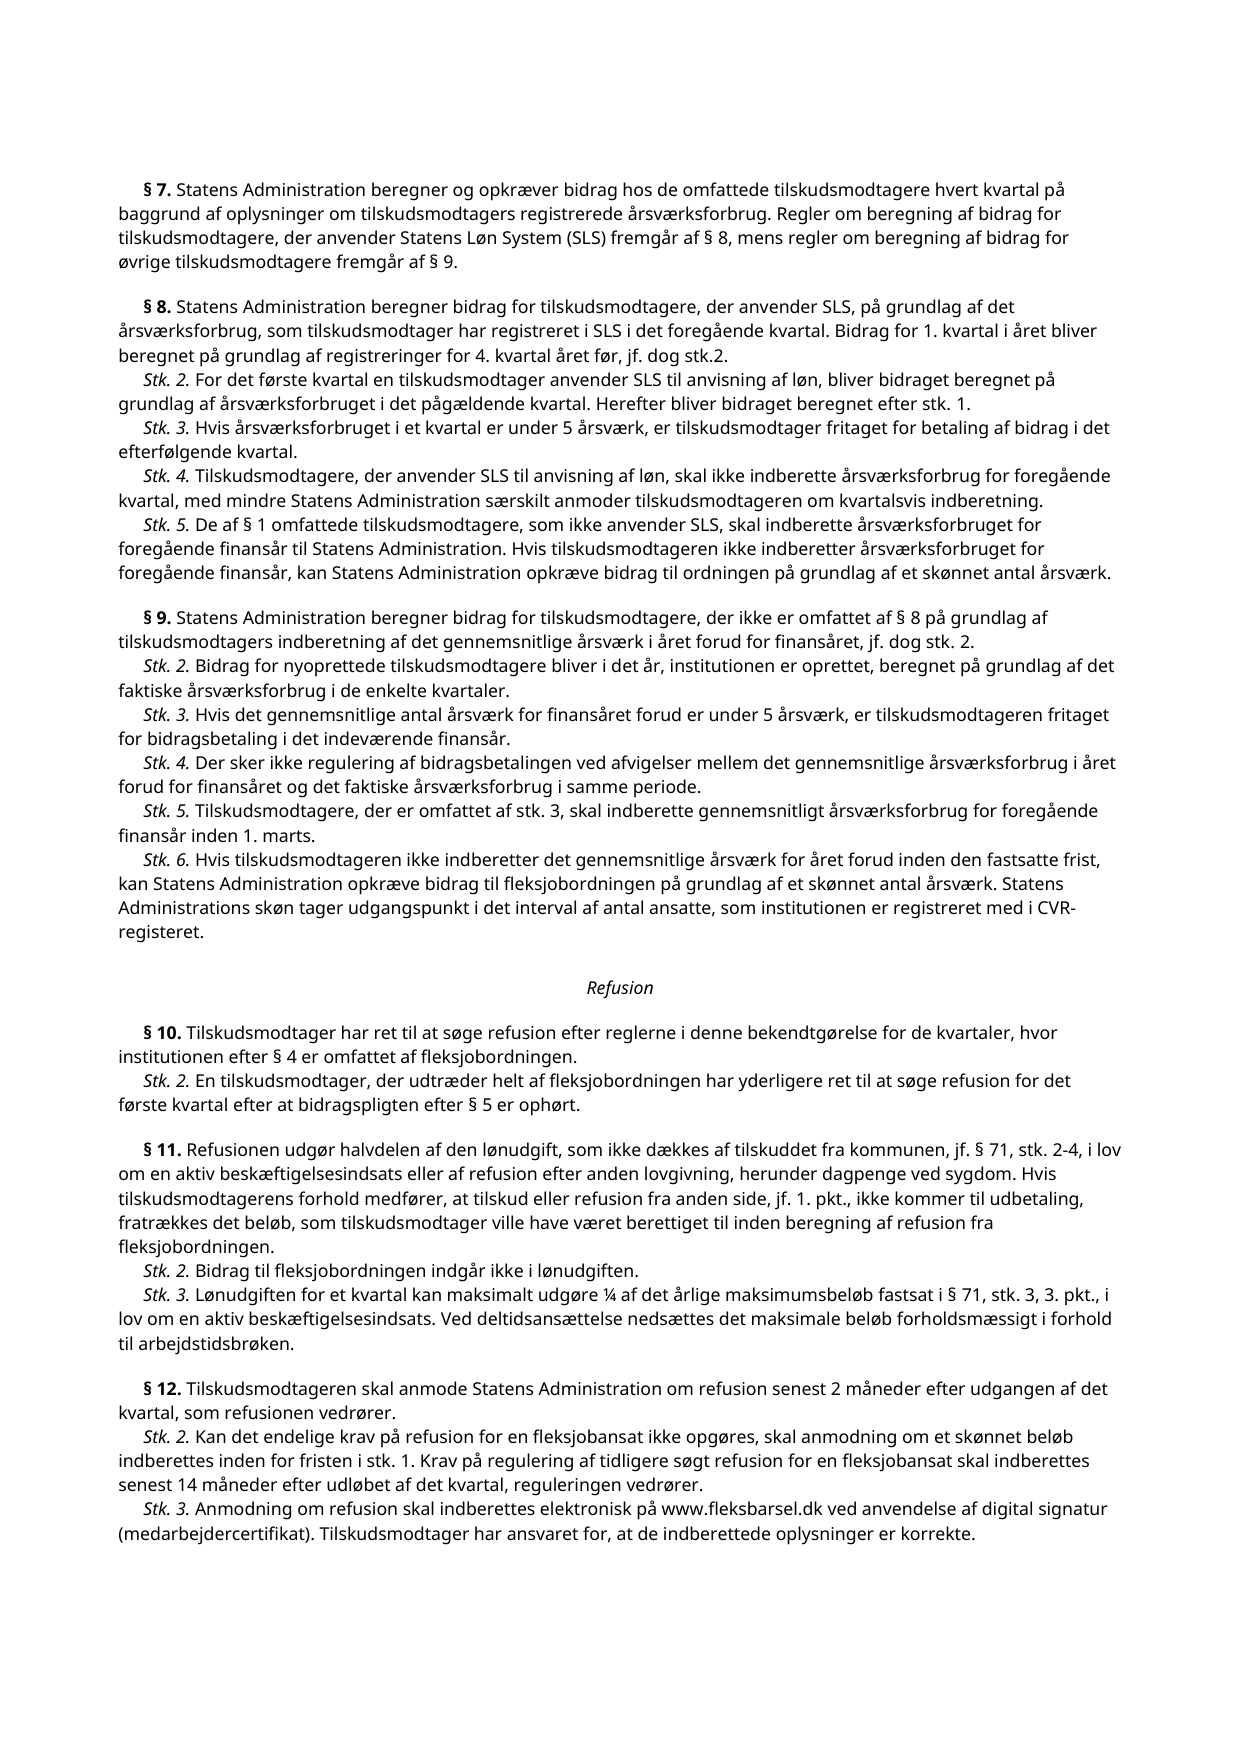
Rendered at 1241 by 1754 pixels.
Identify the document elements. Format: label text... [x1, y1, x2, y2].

text Stk. 5. De af § 1 omfattede tilskudsmodtagere, som ikke anvender SLS, skal indberette årsværksforbruget for foregående finansår til Statens Administration. Hvis tilskudsmodtageren ikke indberetter årsværksforbruget for foregående finansår, kan Statens Administration opkræve bidrag til ordningen på grundlag af et skønnet antal årsværk. [118, 512, 1122, 585]
text § 8. Statens Administration beregner bidrag for tilskudsmodtagere, der anvender SLS, på grundlag af det årsværksforbrug, som tilskudsmodtager har registreret i SLS i det foregående kvartal. Bidrag for 1. kvartal i året bliver beregnet på grundlag af registreringer for 4. kvartal året før, jf. dog stk.2. [118, 295, 1122, 367]
text § 12. Tilskudsmodtageren skal anmode Statens Administration om refusion senest 2 måneder efter udgangen af det kvartal, som refusionen vedrører. [118, 1376, 1122, 1424]
text Stk. 2. For det første kvartal en tilskudsmodtager anvender SLS til anvisning af løn, bliver bidraget beregnet på grundlag af årsværksforbruget i det pågældende kvartal. Herefter bliver bidraget beregnet efter stk. 1. [118, 367, 1122, 416]
text Stk. 6. Hvis tilskudsmodtageren ikke indberetter det gennemsnitlige årsværk for året forud inden den fastsatte frist, kan Statens Administration opkræve bidrag til fleksjobordningen på grundlag af et skønnet antal årsværk. Statens Administrations skøn tager udgangspunkt i det interval af antal ansatte, som institutionen er registreret med i CVR-registeret. [118, 847, 1122, 944]
text Stk. 4. Der sker ikke regulering af bidragsbetalingen ved afvigelser mellem det gennemsnitlige årsværksforbrug i året forud for finansåret og det faktiske årsværksforbrug i samme periode. [118, 751, 1122, 799]
text Refusion [118, 975, 1122, 999]
text § 9. Statens Administration beregner bidrag for tilskudsmodtagere, der ikke er omfattet af § 8 på grundlag af tilskudsmodtagers indberetning af det gennemsnitlige årsværk i året forud for finansåret, jf. dog stk. 2. [118, 606, 1122, 654]
text Stk. 3. Hvis det gennemsnitlige antal årsværk for finansåret forud er under 5 årsværk, er tilskudsmodtageren fritaget for bidragsbetaling i det indeværende finansår. [118, 702, 1122, 751]
text Stk. 3. Lønudgiften for et kvartal kan maksimalt udgøre ¼ af det årlige maksimumsbeløb fastsat i § 71, stk. 3, 3. pkt., i lov om en aktiv beskæftigelsesindsats. Ved deltidsansættelse nedsættes det maksimale beløb forholdsmæssigt i forhold til arbejdstidsbrøken. [118, 1283, 1122, 1355]
text Stk. 3. Anmodning om refusion skal indberettes elektronisk på www.fleksbarsel.dk ved anvendelse af digital signatur (medarbejdercertifikat). Tilskudsmodtager har ansvaret for, at de indberettede oplysninger er korrekte. [118, 1497, 1122, 1545]
text Stk. 2. Kan det endelige krav på refusion for en fleksjobansat ikke opgøres, skal anmodning om et skønnet beløb indberettes inden for fristen i stk. 1. Krav på regulering af tidligere søgt refusion for en fleksjobansat skal indberettes senest 14 måneder efter udløbet af det kvartal, reguleringen vedrører. [118, 1424, 1122, 1497]
text § 7. Statens Administration beregner og opkræver bidrag hos de omfattede tilskudsmodtagere hvert kvartal på baggrund af oplysninger om tilskudsmodtagers registrerede årsværksforbrug. Regler om beregning af bidrag for tilskudsmodtagere, der anvender Statens Løn System (SLS) fremgår af § 8, mens regler om beregning af bidrag for øvrige tilskudsmodtagere fremgår af § 9. [118, 177, 1122, 274]
text Stk. 4. Tilskudsmodtagere, der anvender SLS til anvisning af løn, skal ikke indberette årsværksforbrug for foregående kvartal, med mindre Statens Administration særskilt anmoder tilskudsmodtageren om kvartalsvis indberetning. [118, 464, 1122, 512]
text § 11. Refusionen udgør halvdelen af den lønudgift, som ikke dækkes af tilskuddet fra kommunen, jf. § 71, stk. 2-4, i lov om en aktiv beskæftigelsesindsats eller af refusion efter anden lovgivning, herunder dagpenge ved sygdom. Hvis tilskudsmodtagerens forhold medfører, at tilskud eller refusion fra anden side, jf. 1. pkt., ikke kommer til udbetaling, fratrækkes det beløb, som tilskudsmodtager ville have været berettiget til inden beregning af refusion fra fleksjobordningen. [118, 1138, 1122, 1258]
text Stk. 2. Bidrag til fleksjobordningen indgår ikke i lønudgiften. [118, 1258, 1122, 1283]
text § 10. Tilskudsmodtager har ret til at søge refusion efter reglerne i denne bekendtgørelse for de kvartaler, hvor institutionen efter § 4 er omfattet af fleksjobordningen. [118, 1020, 1122, 1068]
text Stk. 2. Bidrag for nyoprettede tilskudsmodtagere bliver i det år, institutionen er oprettet, beregnet på grundlag af det faktiske årsværksforbrug i de enkelte kvartaler. [118, 654, 1122, 702]
text Stk. 3. Hvis årsværksforbruget i et kvartal er under 5 årsværk, er tilskudsmodtager fritaget for betaling af bidrag i det efterfølgende kvartal. [118, 416, 1122, 464]
text Stk. 2. En tilskudsmodtager, der udtræder helt af fleksjobordningen har yderligere ret til at søge refusion for det første kvartal efter at bidragspligten efter § 5 er ophørt. [118, 1068, 1122, 1117]
text Stk. 5. Tilskudsmodtagere, der er omfattet af stk. 3, skal indberette gennemsnitligt årsværksforbrug for foregående finansår inden 1. marts. [118, 799, 1122, 847]
